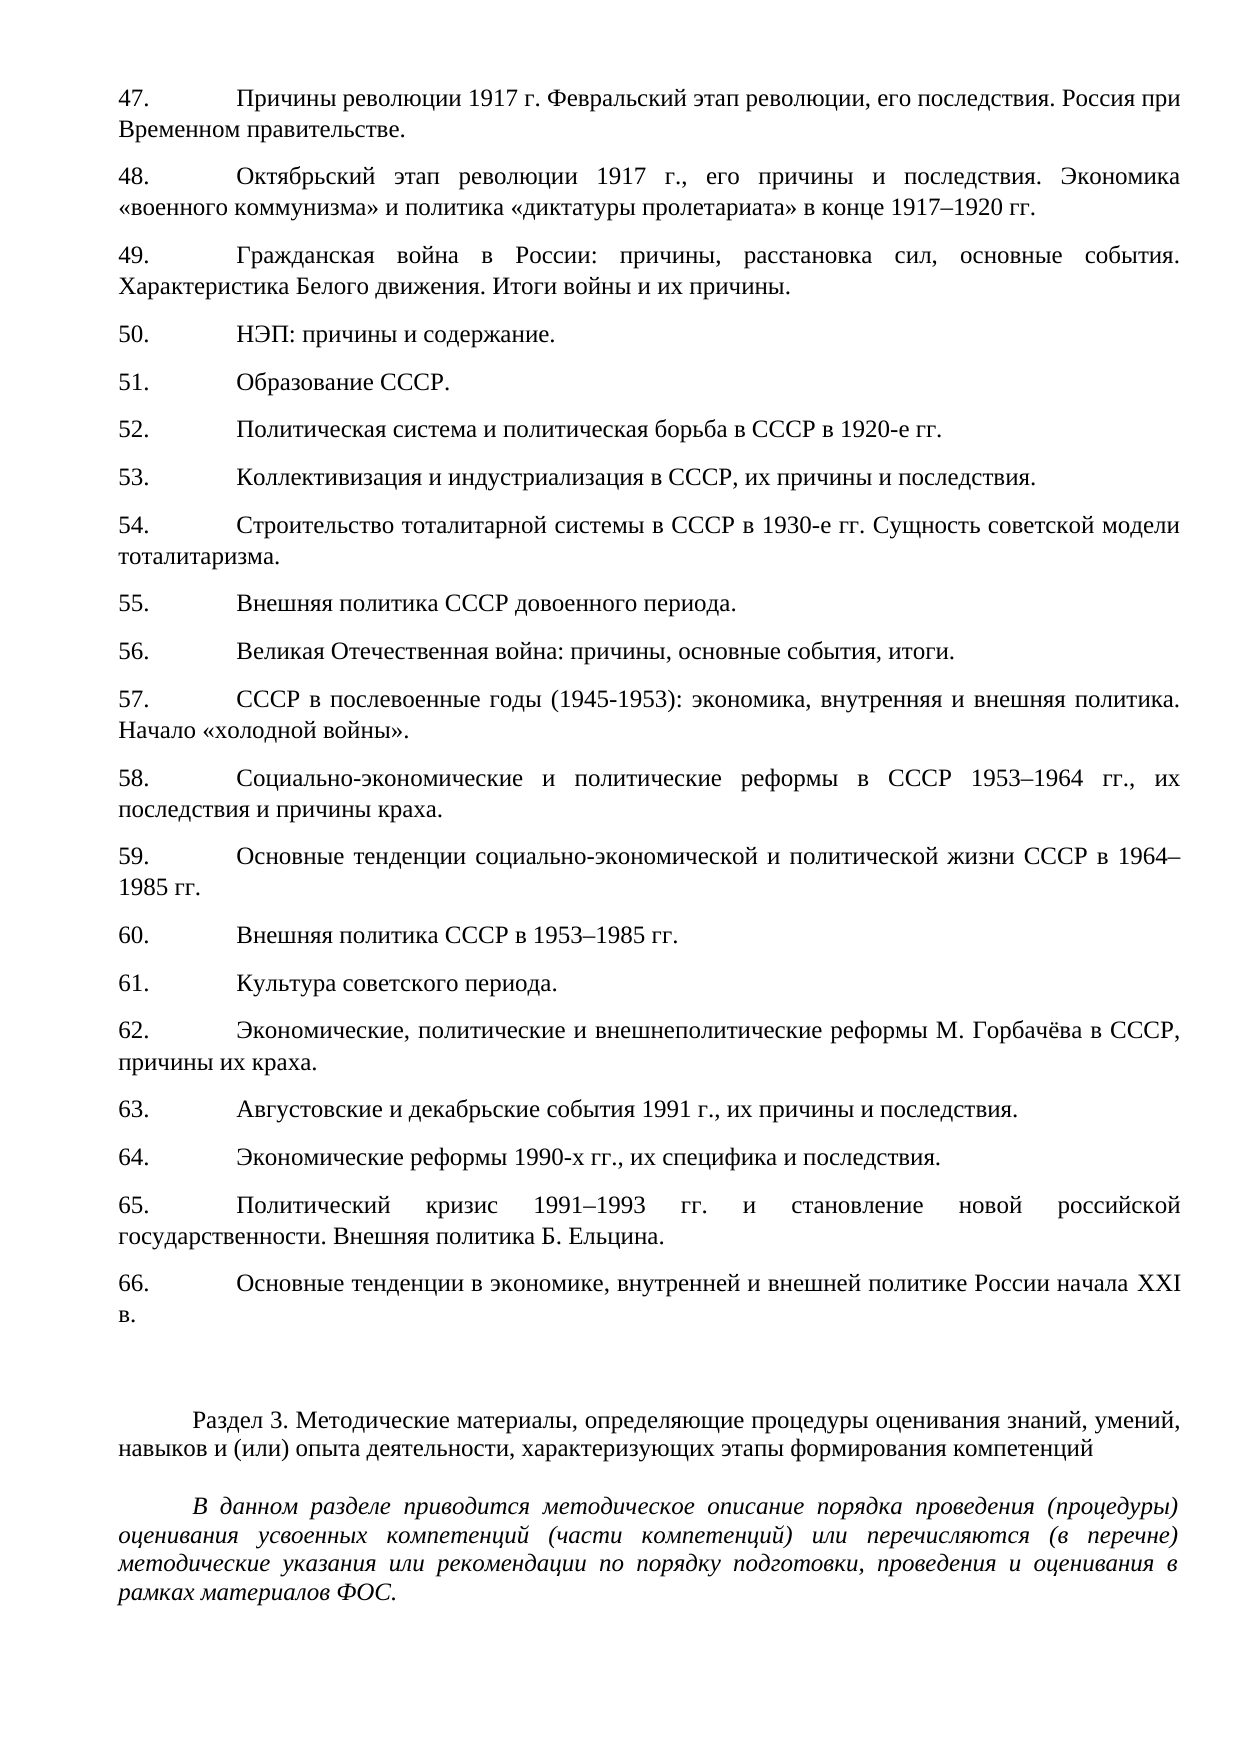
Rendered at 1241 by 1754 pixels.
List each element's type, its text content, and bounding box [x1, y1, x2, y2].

list Образование СССР. [118, 367, 1181, 395]
text Раздел 3. Методические материалы, определяющие процедуры оценивания знаний, умений, навыков и (или) опыта деятельности, характеризующих этапы формирования компетенций [118, 1405, 1181, 1462]
list Основные тенденции в экономике, внутренней и внешней политике России начала XXI в. [118, 1268, 1181, 1328]
list Августовские и декабрьские события ., их причины и последствия. [118, 1094, 1181, 1123]
list Внешняя политика СССР в 1953–1985 гг. [118, 920, 1181, 949]
list Экономические реформы 1990-х гг., их специфика и последствия. [118, 1142, 1181, 1171]
list Культура советского периода. [118, 968, 1181, 997]
list Экономические, политические и внешнеполитические реформы М. Горбачёва в СССР, причины их краха. [118, 1016, 1181, 1075]
list Октябрьский этап революции ., его причины и последствия. Экономика «военного коммунизма» и политика «диктатуры пролетариата» в конце 1917–1920 гг. [118, 161, 1181, 221]
list Строительство тоталитарной системы в СССР в 1930-е гг. Сущность советской модели тоталитаризма. [118, 510, 1181, 569]
list Социально-экономические и политические реформы в СССР 1953–1964 гг., их последствия и причины краха. [118, 763, 1181, 822]
list Внешняя политика СССР довоенного периода. [118, 588, 1181, 617]
list НЭП: причины и содержание. [118, 319, 1181, 348]
text В данном разделе приводится методическое описание порядка проведения (процедуры) оценивания усвоенных компетенций (части компетенций) или перечисляются (в перечне) методические указания или рекомендации по порядку подготовки, проведения и оценивания в рамках материалов ФОС. [118, 1491, 1181, 1606]
list Основные тенденции социально-экономической и политической жизни СССР в 1964–1985 гг. [118, 841, 1181, 901]
list Политическая система и политическая борьба в СССР в 1920-е гг. [118, 414, 1181, 443]
list Великая Отечественная война: причины, основные события, итоги. [118, 636, 1181, 665]
list Гражданская война в России: причины, расстановка сил, основные события. Характеристика Белого движения. Итоги войны и их причины. [118, 240, 1181, 300]
list Коллективизация и индустриализация в СССР, их причины и последствия. [118, 462, 1181, 491]
list Политический кризис 1991–1993 гг. и становление новой российской государственности. Внешняя политика Б. Ельцина. [118, 1190, 1181, 1249]
list Причины революции . Февральский этап революции, его последствия. Россия при Временном правительстве. [118, 83, 1181, 142]
list СССР в послевоенные годы (1945-1953): экономика, внутренняя и внешняя политика. Начало «холодной войны». [118, 684, 1181, 744]
